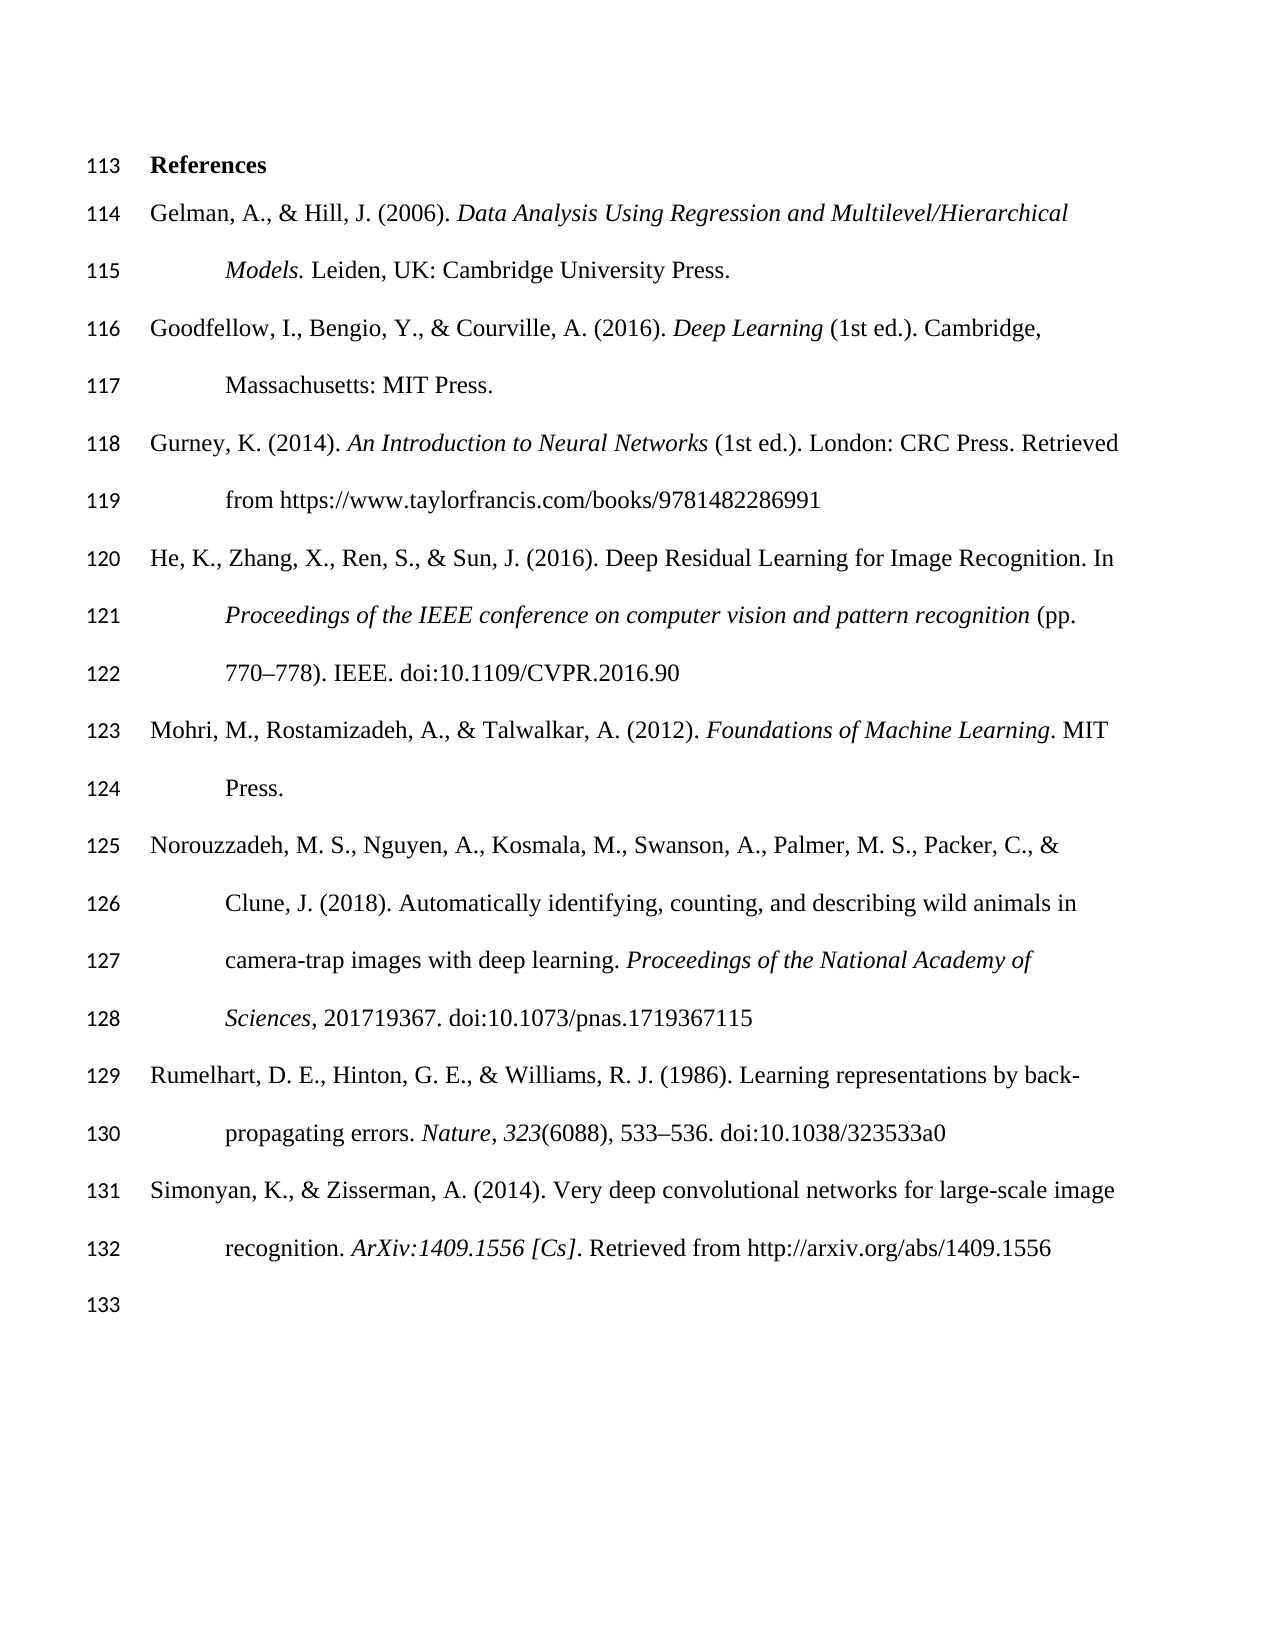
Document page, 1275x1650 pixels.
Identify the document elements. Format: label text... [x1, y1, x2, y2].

text Goodfellow, I., Bengio, Y., & Courville, A. (2016). Deep Learning (1st ed.). Cambridge, Massachusetts: MIT Press. [150, 313, 1125, 399]
text Simonyan, K., & Zisserman, A. (2014). Very deep convolutional networks for large-scale image recognition. ArXiv:1409.1556 [Cs]. Retrieved from http://arxiv.org/abs/1409.1556 [150, 1176, 1125, 1262]
text Gelman, A., & Hill, J. (2006). Data Analysis Using Regression and Multilevel/Hierarchical Models. Leiden, UK: Cambridge University Press. [150, 198, 1125, 284]
text Gurney, K. (2014). An Introduction to Neural Networks (1st ed.). London: CRC Press. Retrieved from https://www.taylorfrancis.com/books/9781482286991 [150, 428, 1125, 514]
text References [150, 150, 1125, 179]
text Norouzzadeh, M. S., Nguyen, A., Kosmala, M., Swanson, A., Palmer, M. S., Packer, C., & Clune, J. (2018). Automatically identifying, counting, and describing wild animals in camera-trap images with deep learning. Proceedings of the National Academy of Sciences, 201719367. doi:10.1073/pnas.1719367115 [150, 831, 1125, 1032]
text Mohri, M., Rostamizadeh, A., & Talwalkar, A. (2012). Foundations of Machine Learning. MIT Press. [150, 716, 1125, 802]
text He, K., Zhang, X., Ren, S., & Sun, J. (2016). Deep Residual Learning for Image Recognition. In Proceedings of the IEEE conference on computer vision and pattern recognition (pp. 770–778). IEEE. doi:10.1109/CVPR.2016.90 [150, 543, 1125, 687]
text Rumelhart, D. E., Hinton, G. E., & Williams, R. J. (1986). Learning representations by back-propagating errors. Nature, 323(6088), 533–536. doi:10.1038/323533a0 [150, 1061, 1125, 1147]
